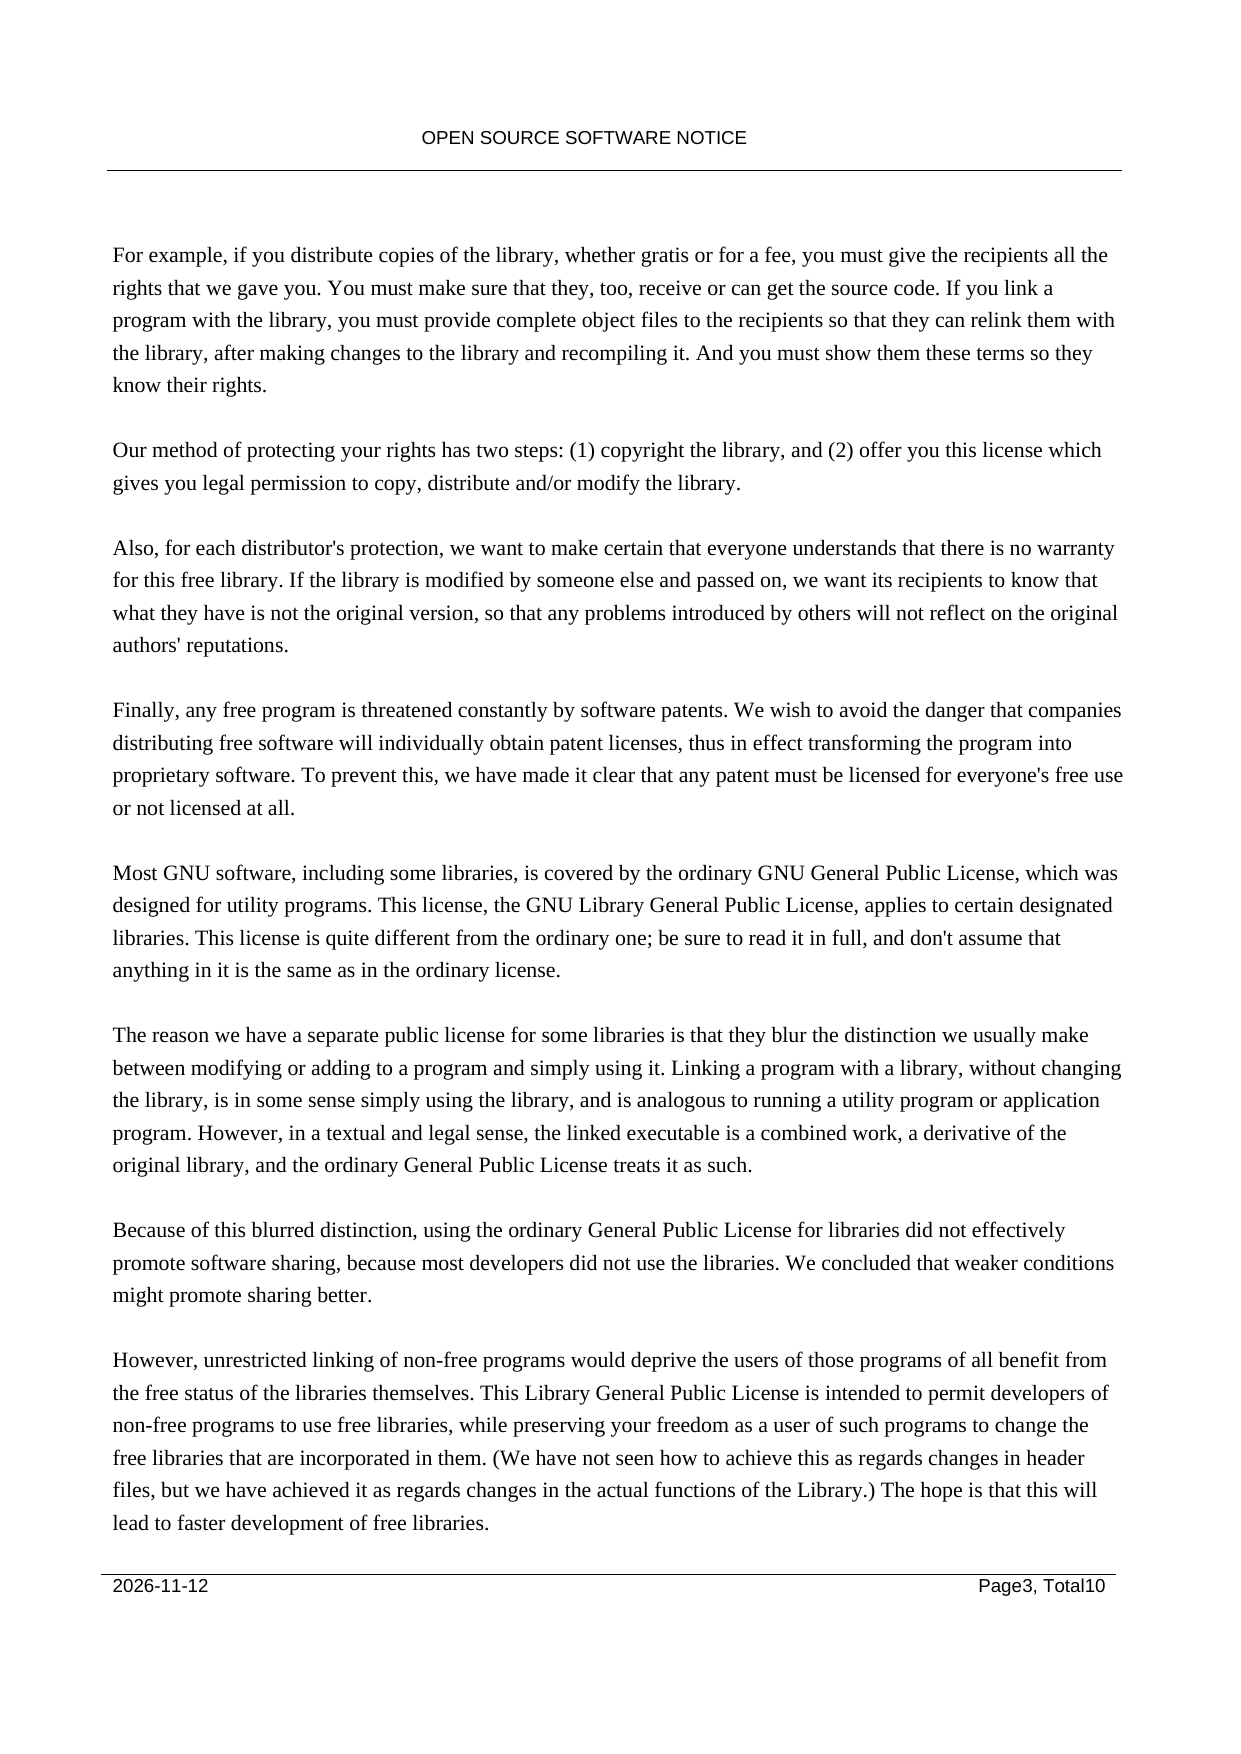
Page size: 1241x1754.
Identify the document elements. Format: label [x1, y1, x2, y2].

text [112, 206, 1128, 1539]
